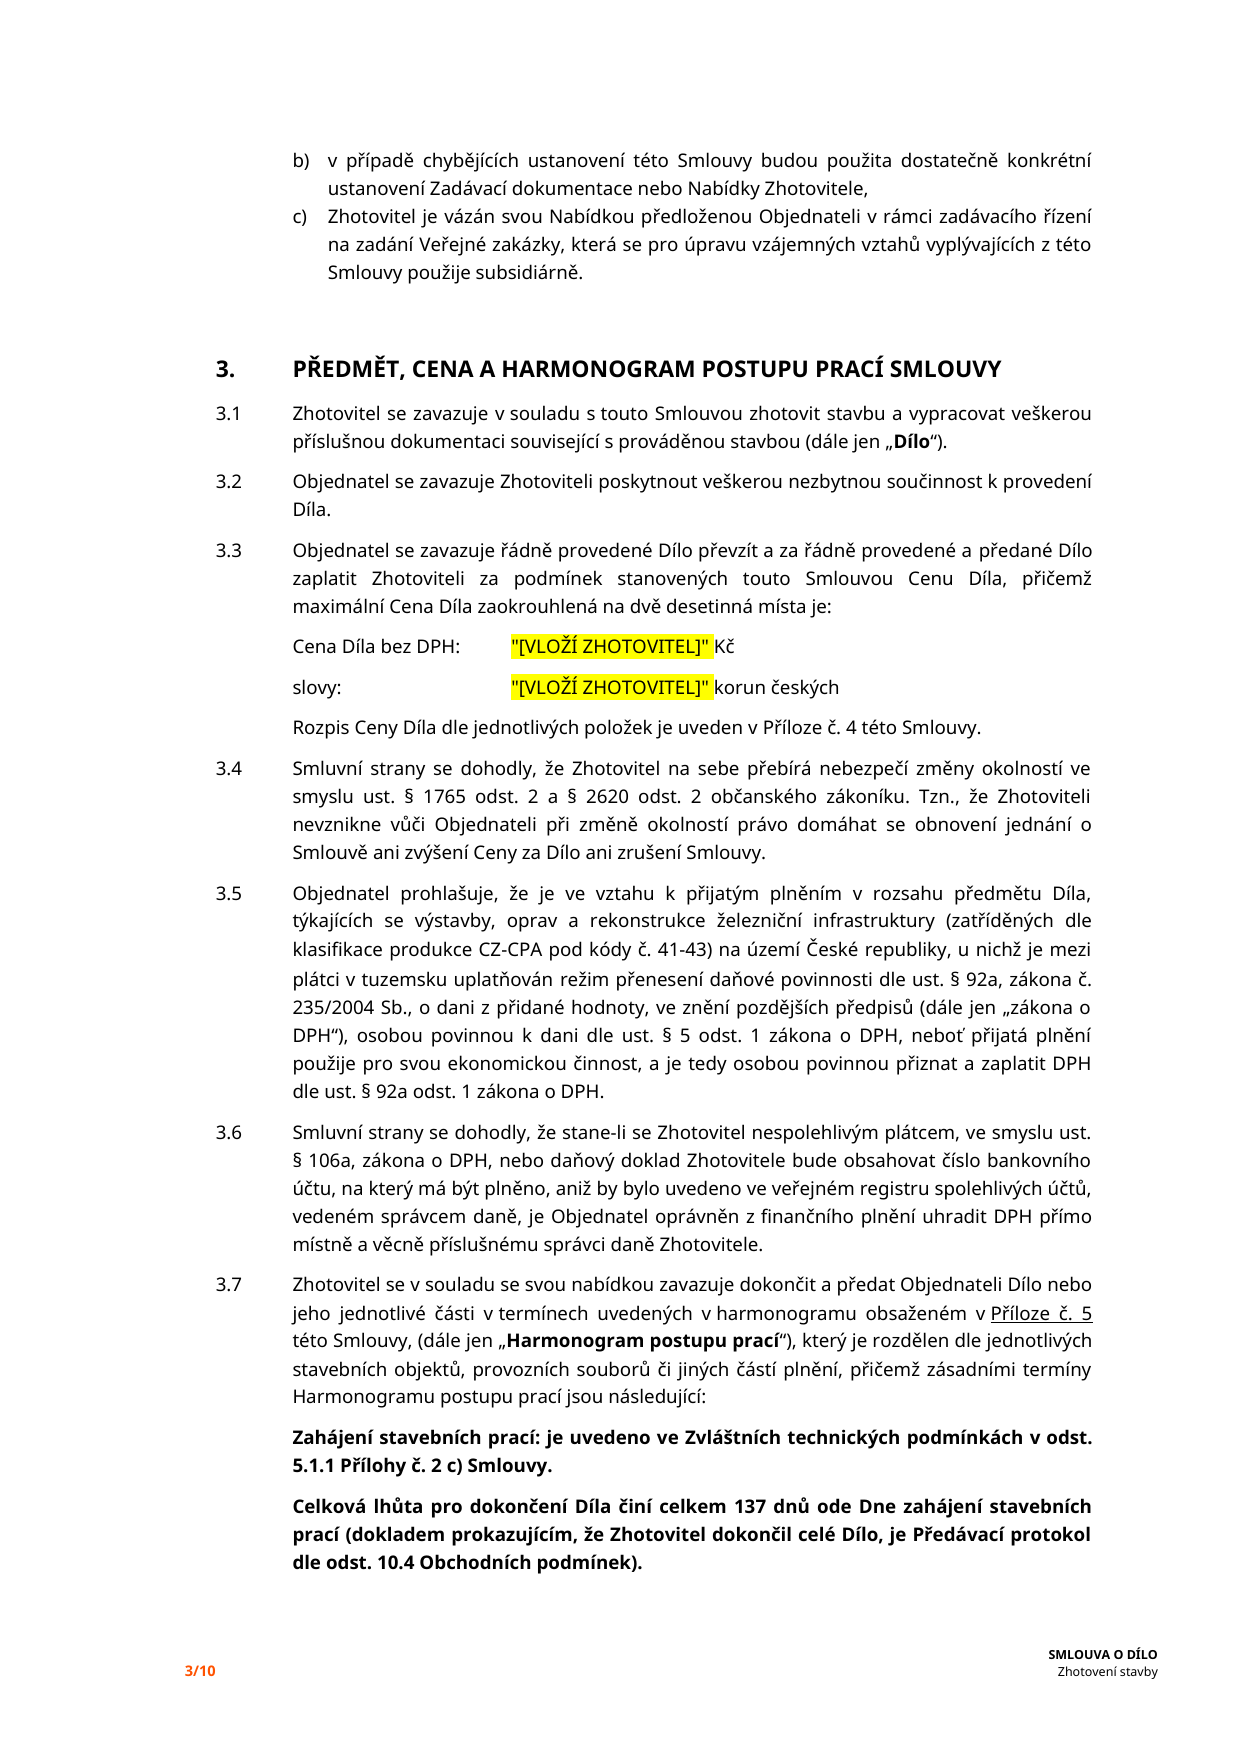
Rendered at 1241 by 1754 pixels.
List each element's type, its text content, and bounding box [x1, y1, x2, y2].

text Smluvní strany se dohodly, že stane-li se Zhotovitel nespolehlivým plátcem, ve smyslu ust. § 106a, zákona o DPH, nebo daňový doklad Zhotovitele bude obsahovat číslo bankovního účtu, na který má být plněno, aniž by bylo uvedeno ve veřejném registru spolehlivých účtů, vedeném správcem daně, je Objednatel oprávněn z finančního plnění uhradit DPH přímo místně a věcně příslušnému správci daně Zhotovitele. [216, 1119, 1093, 1257]
text Zhotovitel se v souladu se svou nabídkou zavazuje dokončit a předat Objednateli Dílo nebo jeho jednotlivé části v termínech uvedených v harmonogramu obsaženém v Příloze č. 5 této Smlouvy, (dále jen „Harmonogram postupu prací“), který je rozdělen dle jednotlivých stavebních objektů, provozních souborů či jiných částí plnění, přičemž zásadními termíny Harmonogramu postupu prací jsou následující: [216, 1272, 1093, 1409]
text Rozpis Ceny Díla dle jednotlivých položek je uveden v Příloze č. 4 této Smlouvy. [292, 715, 1093, 740]
text Celková lhůta pro dokončení Díla činí celkem 137 dnů ode Dne zahájení stavebních prací (dokladem prokazujícím, že Zhotovitel dokončil celé Dílo, je Předávací protokol dle odst. 10.4 Obchodních podmínek). [292, 1493, 1093, 1574]
text Cena Díla bez DPH: Kč [292, 634, 511, 659]
text Zhotovitel se zavazuje v souladu s touto Smlouvou zhotovit stavbu a vypracovat veškerou příslušnou dokumentaci související s prováděnou stavbou (dále jen „Dílo“). [216, 400, 1093, 453]
text Cena Díla bez DPH: Kč [714, 634, 1093, 659]
text PŘEDMĚT, CENA A HARMONOGRAM POSTUPU PRACÍ SMLOUVY [216, 353, 1093, 384]
text Smluvní strany se dohodly, že Zhotovitel na sebe přebírá nebezpečí změny okolností ve smyslu ust. § 1765 odst. 2 a § 2620 odst. 2 občanského zákoníku. Tzn., že Zhotoviteli nevznikne vůči Objednateli při změně okolností právo domáhat se obnovení jednání o Smlouvě ani zvýšení Ceny za Dílo ani zrušení Smlouvy. [216, 755, 1093, 865]
text v případě chybějících ustanovení této Smlouvy budou použita dostatečně konkrétní ustanovení Zadávací dokumentace nebo Nabídky Zhotovitele, [292, 147, 1093, 201]
text Objednatel prohlašuje, že je ve vztahu k přijatým plněním v rozsahu předmětu Díla, týkajících se výstavby, oprav a rekonstrukce železniční infrastruktury (zatříděných dle klasifikace produkce CZ-CPA pod kódy č. 41-43) na území České republiky, u nichž je mezi plátci v tuzemsku uplatňován režim přenesení daňové povinnosti dle ust. § 92a, zákona č. 235/2004 Sb., o dani z přidané hodnoty, ve znění pozdějších předpisů (dále jen „zákona o DPH“), osobou povinnou k dani dle ust. § 5 odst. 1 zákona o DPH, neboť přijatá plnění použije pro svou ekonomickou činnost, a je tedy osobou povinnou přiznat a zaplatit DPH dle ust. § 92a odst. 1 zákona o DPH. [216, 880, 1093, 1104]
text Zahájení stavebních prací: je uvedeno ve Zvláštních technických podmínkách v odst. 5.1.1 Přílohy č. 2 c) Smlouvy. [292, 1424, 1093, 1478]
text slovy: korun českých [292, 674, 511, 700]
text slovy: korun českých [714, 674, 1093, 700]
text Objednatel se zavazuje Zhotoviteli poskytnout veškerou nezbytnou součinnost k provedení Díla. [216, 468, 1093, 522]
text Objednatel se zavazuje řádně provedené Dílo převzít a za řádně provedené a předané Dílo zaplatit Zhotoviteli za podmínek stanovených touto Smlouvou Cenu Díla, přičemž maximální Cena Díla zaokrouhlená na dvě desetinná místa je: [216, 537, 1093, 619]
text Zhotovitel je vázán svou Nabídkou předloženou Objednateli v rámci zadávacího řízení na zadání Veřejné zakázky, která se pro úpravu vzájemných vztahů vyplývajících z této Smlouvy použije subsidiárně. [292, 203, 1093, 285]
